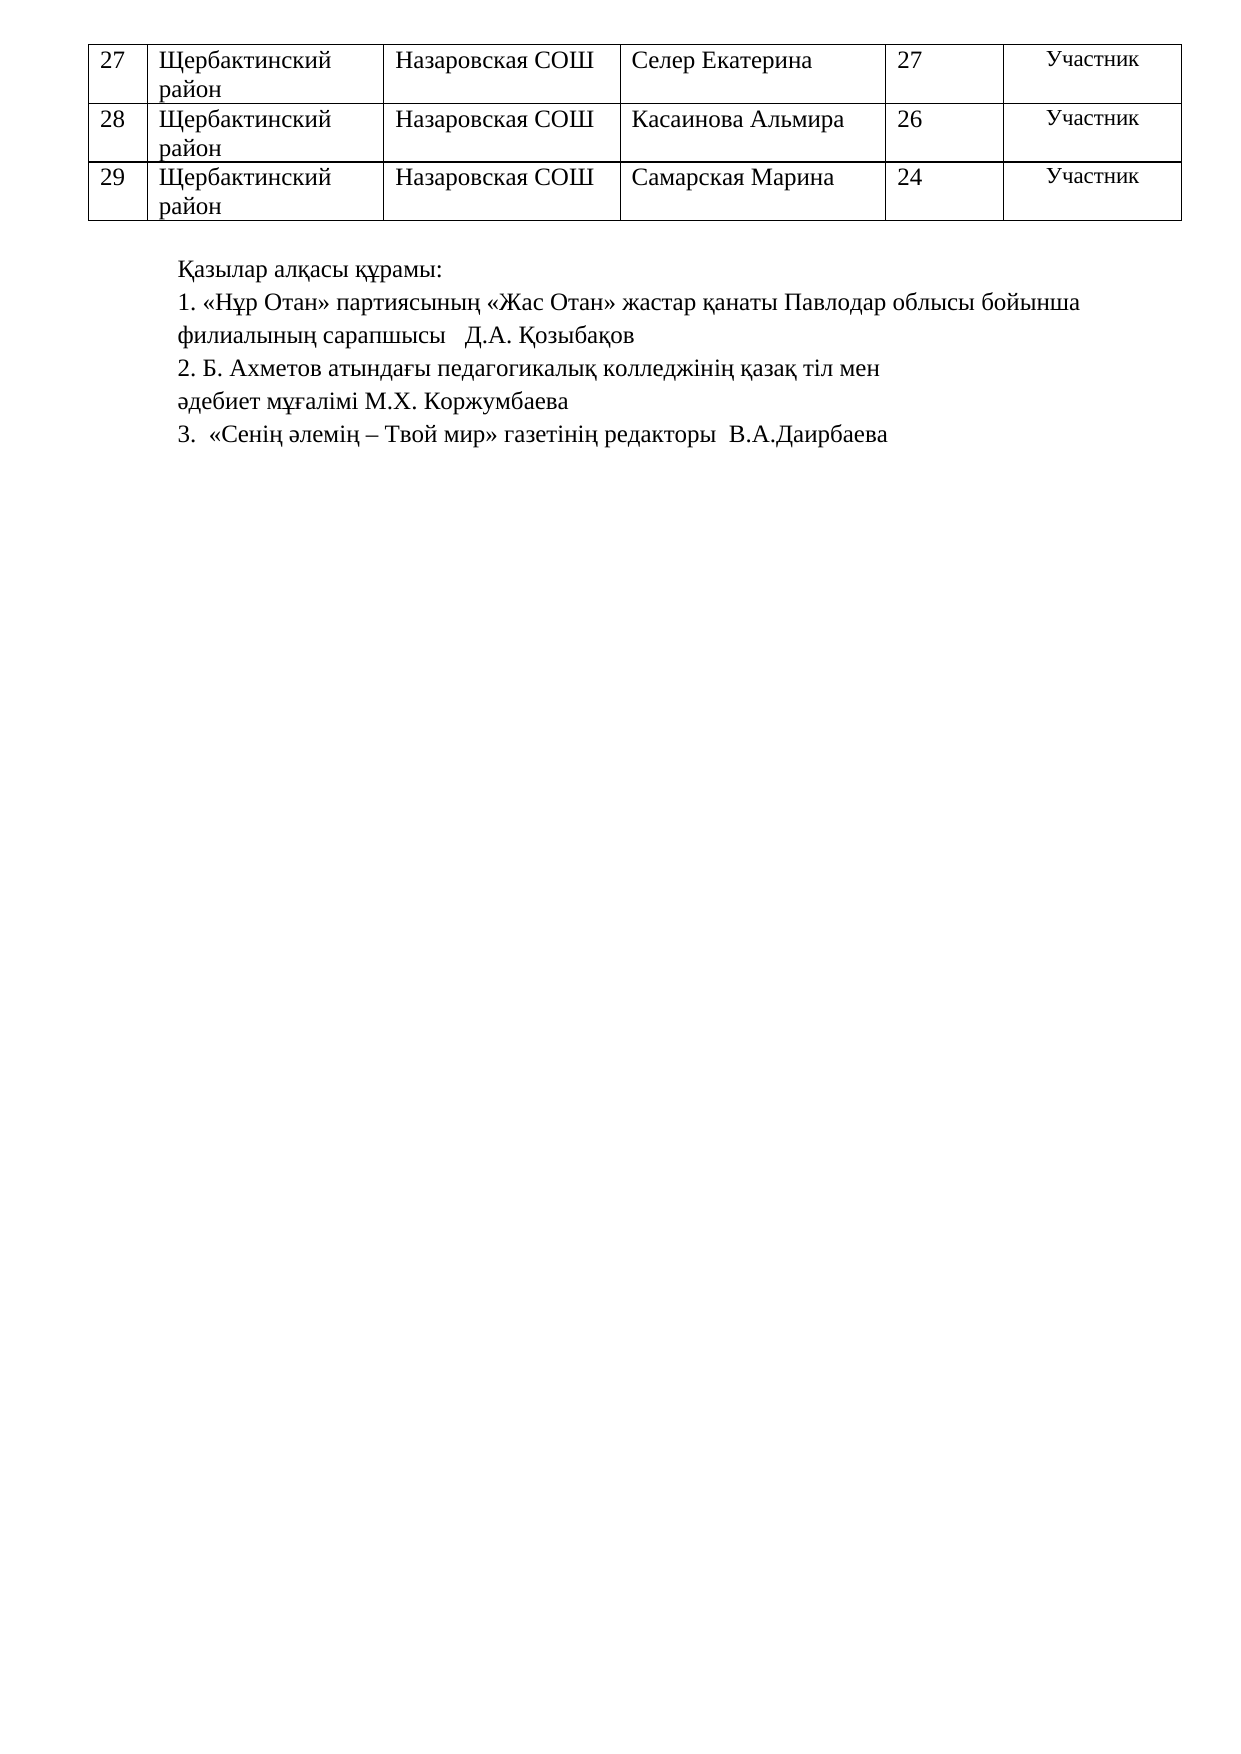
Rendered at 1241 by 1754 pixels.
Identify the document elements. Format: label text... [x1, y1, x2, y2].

table_cell 27 [886, 45, 1003, 103]
table_cell Назаровская СОШ [384, 163, 620, 220]
table_cell 26 [886, 104, 1003, 161]
text 1. «Нұр Отан» партиясының «Жас Отан» жастар қанаты Павлодар облысы бойынша филиалының сарапшысы Д.А. Қозыбақов [177, 287, 1152, 349]
text 3. «Сенің әлемің – Твой мир» газетінің редакторы В.А.Даирбаева [177, 419, 1152, 448]
text әдебиет мұғалімі М.Х. Коржумбаева [177, 386, 1152, 415]
table_cell 29 [89, 163, 147, 220]
table_cell Участник [1004, 163, 1181, 220]
table_cell 27 [89, 45, 147, 103]
table_cell Участник [1004, 45, 1181, 103]
table_cell Щербактинский район [148, 163, 383, 220]
text 2. Б. Ахметов атындағы педагогикалық колледжінің қазақ тіл мен [177, 353, 1152, 382]
table_cell Касаинова Альмира [621, 104, 885, 161]
table_cell Самарская Марина [621, 163, 885, 220]
table_cell Селер Екатерина [621, 45, 885, 103]
table_cell Участник [1004, 104, 1181, 161]
table_cell Назаровская СОШ [384, 45, 620, 103]
table_cell Щербактинский район [148, 45, 383, 103]
table_cell Щербактинский район [148, 104, 383, 161]
table_cell Назаровская СОШ [384, 104, 620, 161]
table_cell 28 [89, 104, 147, 161]
text Қазылар алқасы құрамы: [177, 254, 1152, 283]
table_cell 24 [886, 163, 1003, 220]
